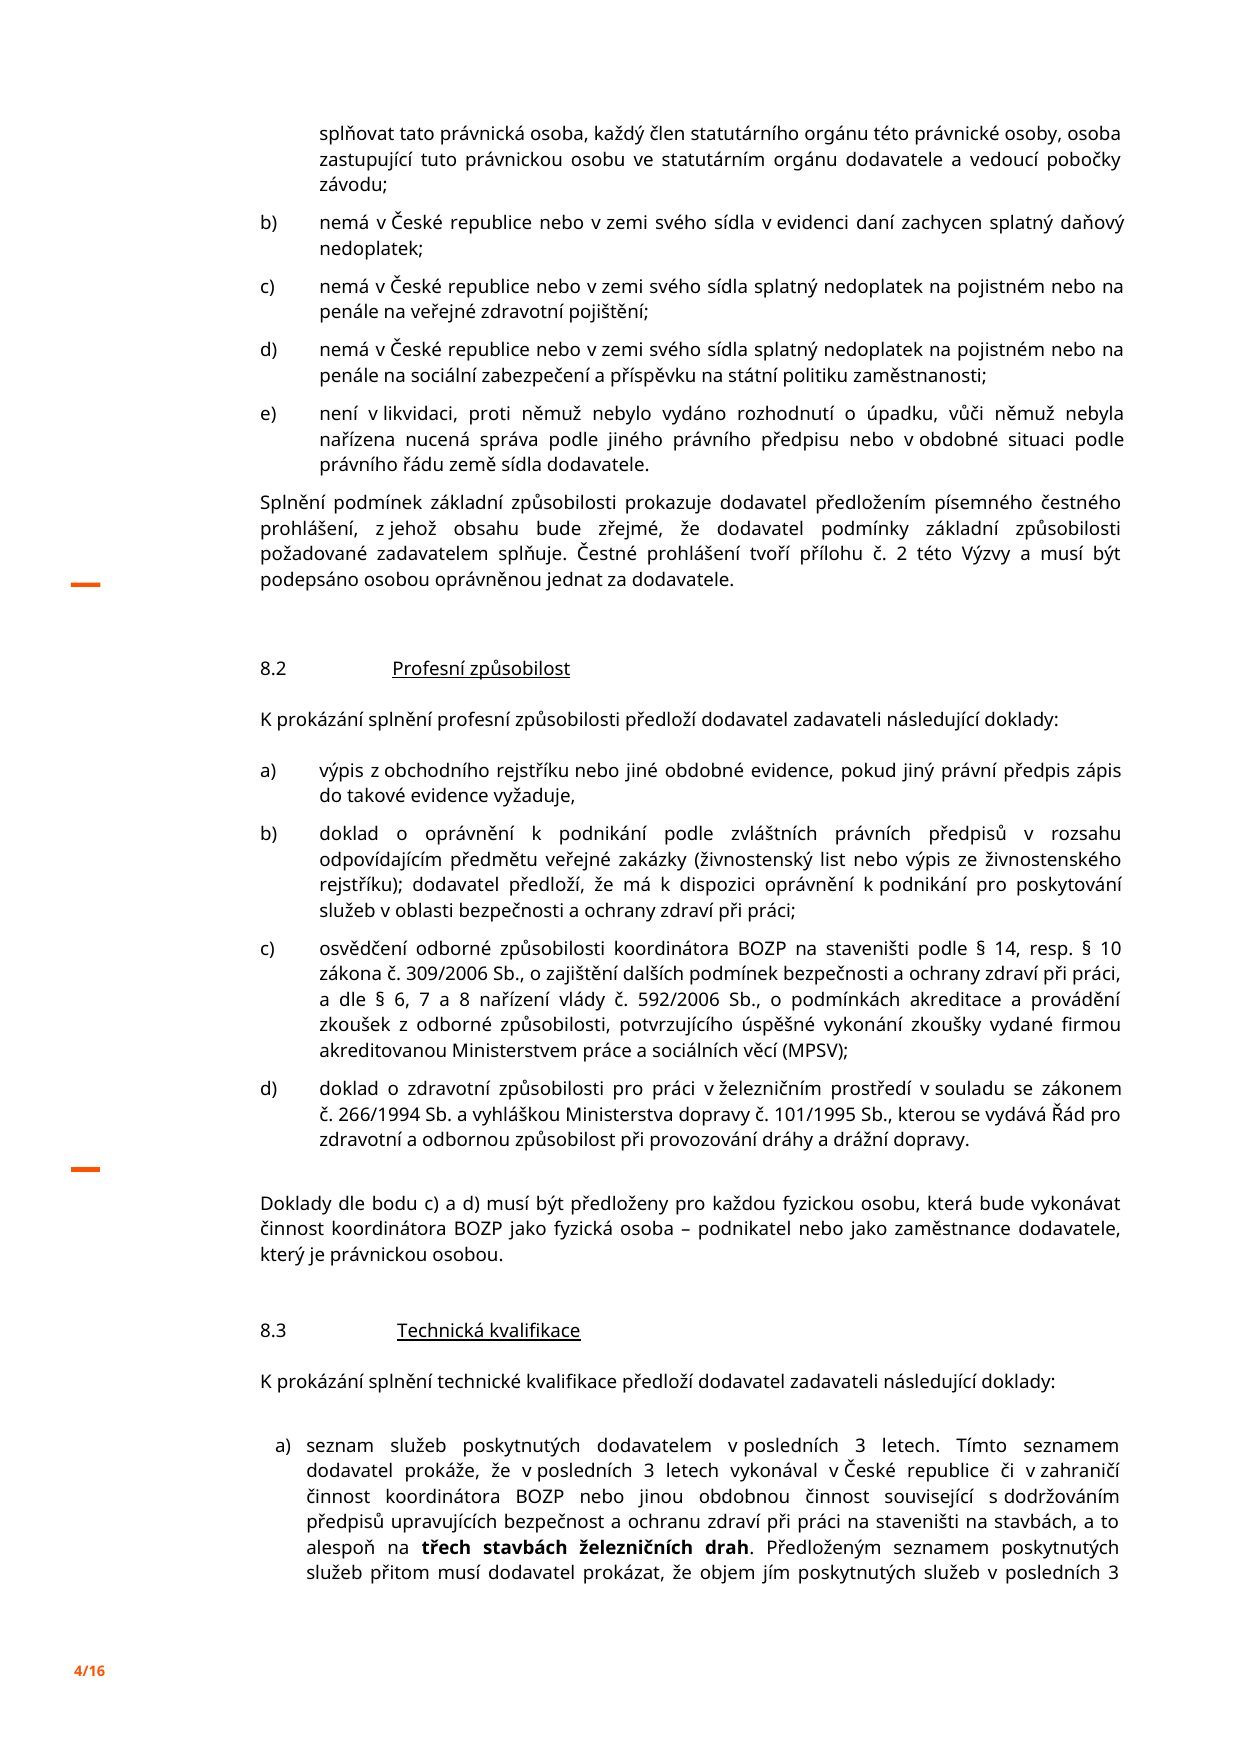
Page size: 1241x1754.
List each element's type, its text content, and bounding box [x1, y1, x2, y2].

text a) výpis z obchodního rejstříku nebo jiné obdobné evidence, pokud jiný právní předpis zápis do takové evidence vyžaduje, [260, 757, 1122, 808]
text b) doklad o oprávnění k podnikání podle zvláštních právních předpisů v rozsahu odpovídajícím předmětu veřejné zakázky (živnostenský list nebo výpis ze živnostenského rejstříku); dodavatel předloží, že má k dispozici oprávnění k podnikání pro poskytování služeb v oblasti bezpečnosti a ochrany zdraví při práci; [260, 821, 1122, 923]
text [260, 121, 1122, 197]
list Technická kvalifikace [260, 1317, 1122, 1343]
text K prokázání splnění profesní způsobilosti předloží dodavatel zadavateli následující doklady: [260, 706, 1122, 732]
text d) doklad o zdravotní způsobilosti pro práci v železničním prostředí v souladu se zákonem č. 266/1994 Sb. a vyhláškou Ministerstva dopravy č. 101/1995 Sb., kterou se vydává Řád pro zdravotní a odbornou způsobilost při provozování dráhy a drážní dopravy. [260, 1075, 1122, 1152]
list Profesní způsobilost [260, 655, 1122, 681]
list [275, 1432, 1120, 1585]
text e) není v likvidaci, proti němuž nebylo vydáno rozhodnutí o úpadku, vůči němuž nebyla nařízena nucená správa podle jiného právního předpisu nebo v obdobné situaci podle právního řádu země sídla dodavatele. [260, 400, 1124, 477]
text Splnění podmínek základní způsobilosti prokazuje dodavatel předložením písemného čestného prohlášení, z jehož obsahu bude zřejmé, že dodavatel podmínky základní způsobilosti požadované zadavatelem splňuje. Čestné prohlášení tvoří přílohu č. 2 této Výzvy a musí být podepsáno osobou oprávněnou jednat za dodavatele. [260, 489, 1122, 591]
text K prokázání splnění technické kvalifikace předloží dodavatel zadavateli následující doklady: [260, 1368, 1122, 1394]
text Doklady dle bodu c) a d) musí být předloženy pro každou fyzickou osobu, která bude vykonávat činnost koordinátora BOZP jako fyzická osoba – podnikatel nebo jako zaměstnance dodavatele, který je právnickou osobou. [260, 1190, 1122, 1266]
text c) osvědčení odborné způsobilosti koordinátora BOZP na staveništi podle § 14, resp. § 10 zákona č. 309/2006 Sb., o zajištění dalších podmínek bezpečnosti a ochrany zdraví při práci, a dle § 6, 7 a 8 nařízení vlády č. 592/2006 Sb., o podmínkách akreditace a provádění zkoušek z odborné způsobilosti, potvrzujícího úspěšné vykonání zkoušky vydané firmou akreditovanou Ministerstvem práce a sociálních věcí (MPSV); [260, 935, 1122, 1063]
text b) nemá v České republice nebo v zemi svého sídla v evidenci daní zachycen splatný daňový nedoplatek; [260, 210, 1124, 261]
text d) nemá v České republice nebo v zemi svého sídla splatný nedoplatek na pojistném nebo na penále na sociální zabezpečení a příspěvku na státní politiku zaměstnanosti; [260, 337, 1124, 388]
text c) nemá v České republice nebo v zemi svého sídla splatný nedoplatek na pojistném nebo na penále na veřejné zdravotní pojištění; [260, 273, 1124, 324]
